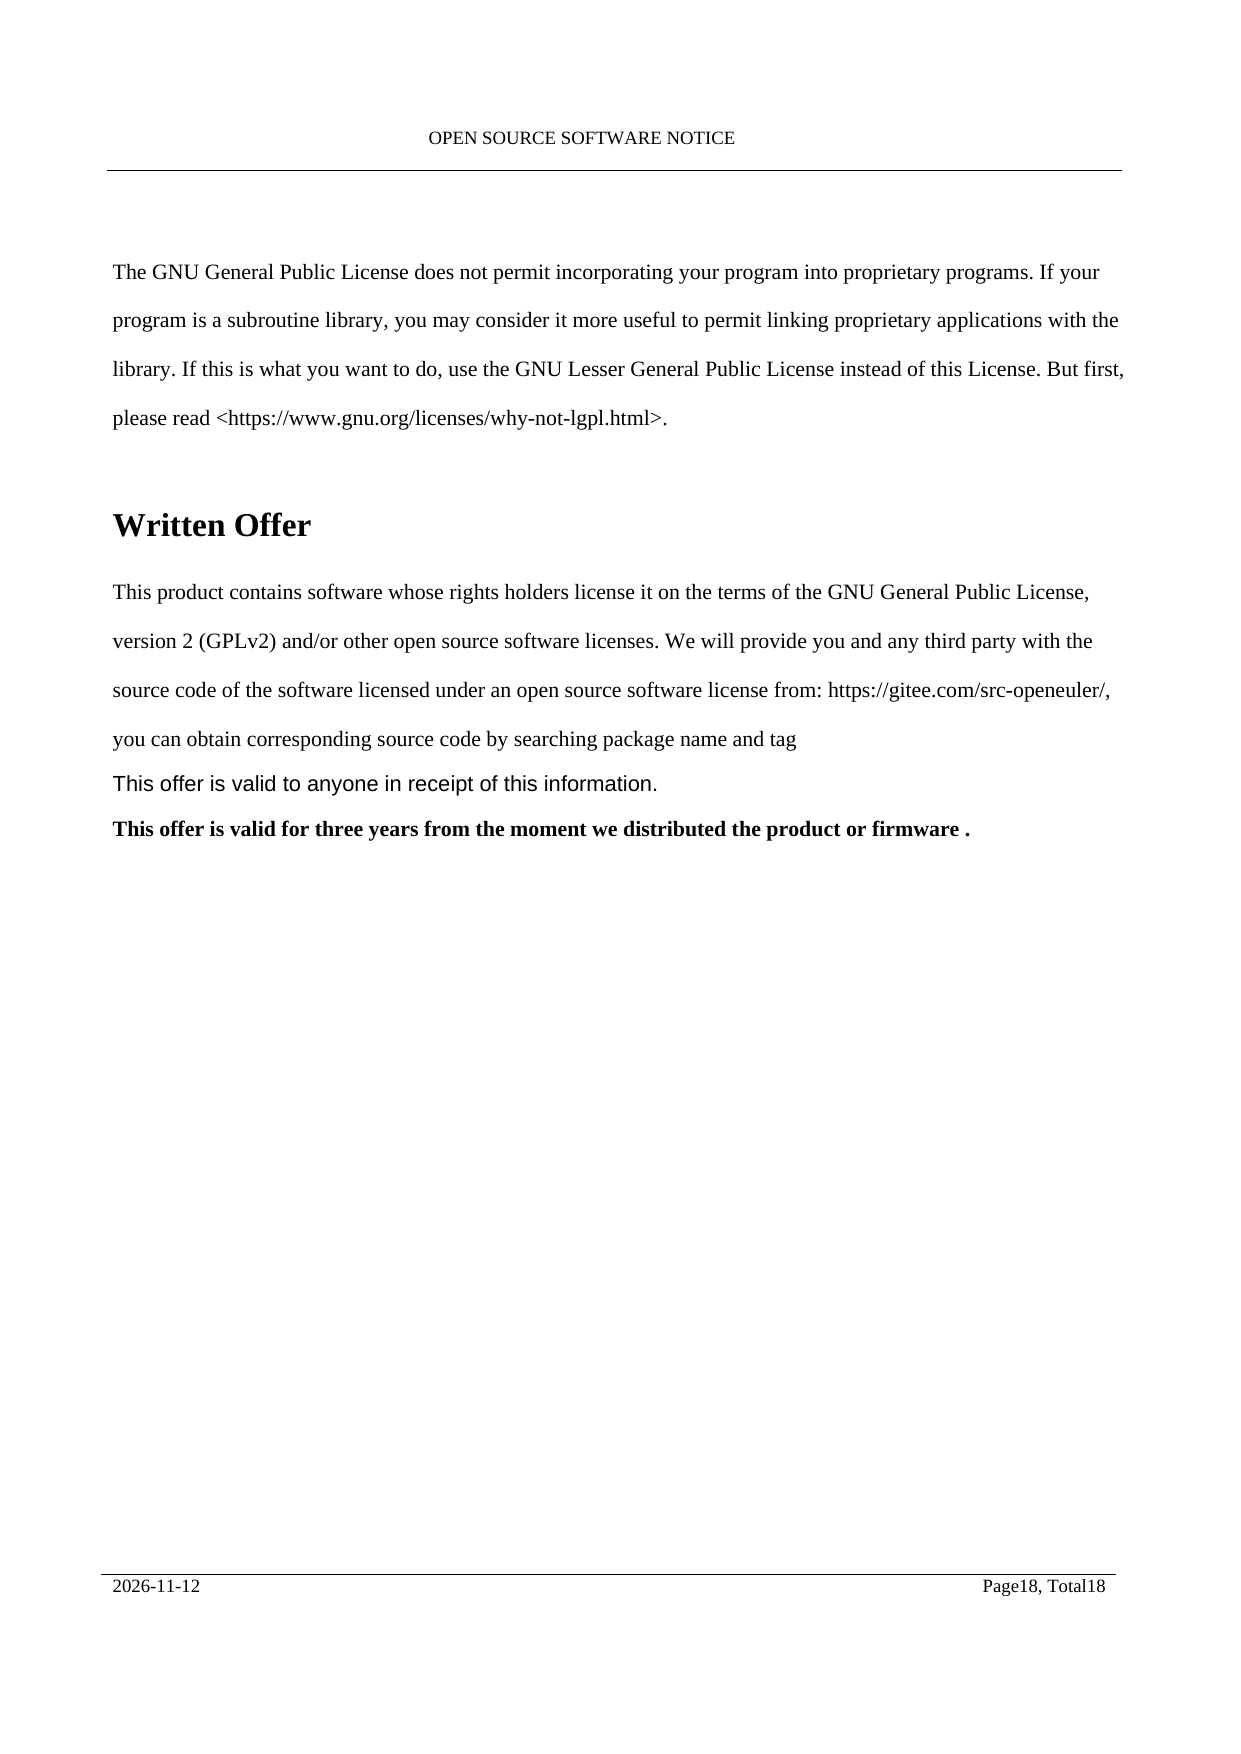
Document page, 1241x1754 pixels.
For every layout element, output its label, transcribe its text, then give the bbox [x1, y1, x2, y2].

text Written Offer [112, 492, 1128, 557]
text This offer is valid to anyone in receipt of this information. [112, 767, 1128, 799]
text This offer is valid for three years from the moment we distributed the product or firmware . [112, 812, 1128, 845]
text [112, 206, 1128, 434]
text This product contains software whose rights holders license it on the terms of the GNU General Public License, version 2 (GPLv2) and/or other open source software licenses. We will provide you and any third party with the source code of the software licensed under an open source software license from: https://gitee.com/src-openeuler/, you can obtain corresponding source code by searching package name and tag [112, 576, 1128, 754]
